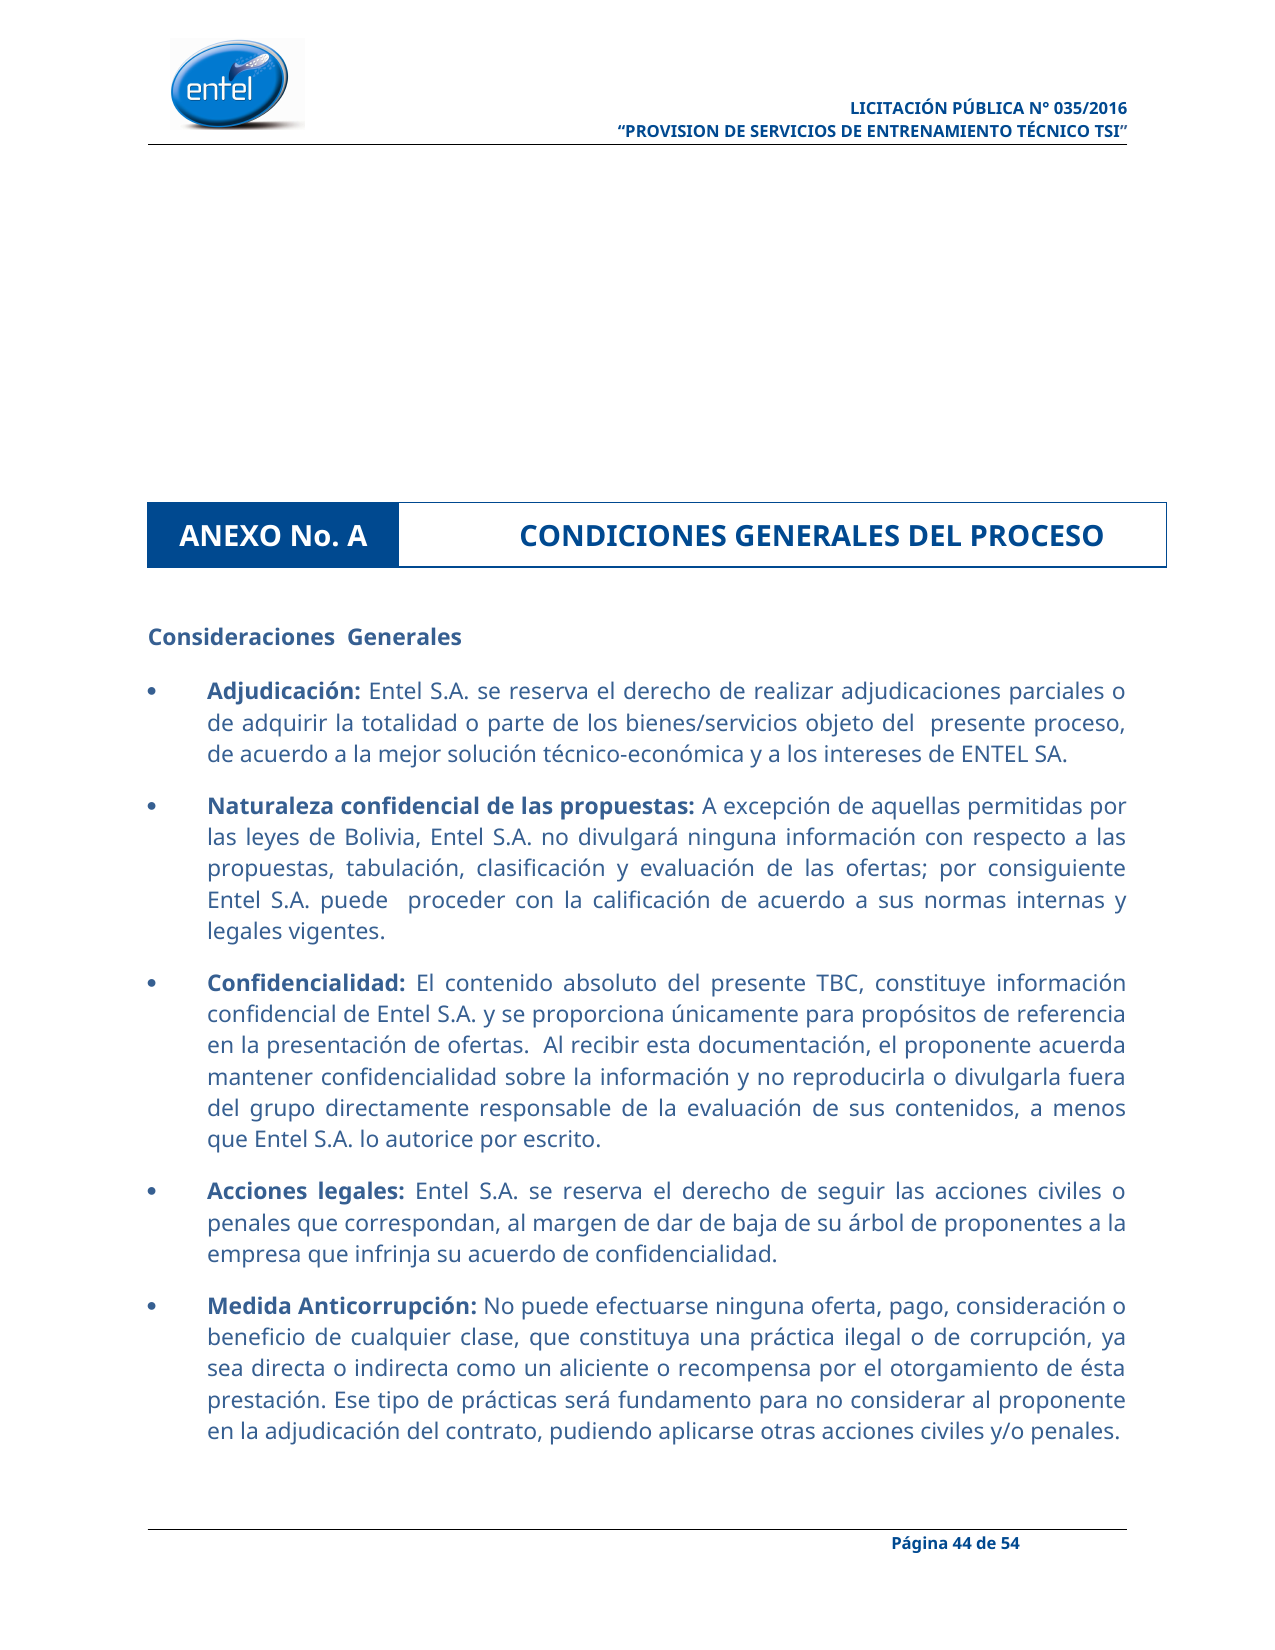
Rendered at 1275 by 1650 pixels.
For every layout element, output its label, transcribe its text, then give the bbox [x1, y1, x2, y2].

list Naturaleza confidencial de las propuestas: A excepción de aquellas permitidas por las leyes de Bolivia, Entel S.A. no divulgará ninguna información con respecto a las propuestas, tabulación, clasificación y evaluación de las ofertas; por consiguiente Entel S.A. puede proceder con la calificación de acuerdo a sus normas internas y legales vigentes. [148, 790, 1127, 946]
list Acciones legales: Entel S.A. se reserva el derecho de seguir las acciones civiles o penales que correspondan, al margen de dar de baja de su árbol de proponentes a la empresa que infrinja su acuerdo de confidencialidad. [148, 1175, 1127, 1269]
table_header ANEXO No. A [148, 503, 398, 566]
list Confidencialidad: El contenido absoluto del presente TBC, constituye información confidencial de Entel S.A. y se proporciona únicamente para propósitos de referencia en la presentación de ofertas. Al recibir esta documentación, el proponente acuerda mantener confidencialidad sobre la información y no reproducirla o divulgarla fuera del grupo directamente responsable de la evaluación de sus contenidos, a menos que Entel S.A. lo autorice por escrito. [148, 967, 1127, 1154]
table_header CONDICIONES GENERALES DEL PROCESO [399, 503, 1166, 566]
text Consideraciones Generales [148, 621, 1127, 653]
list Medida Anticorrupción: No puede efectuarse ninguna oferta, pago, consideración o beneficio de cualquier clase, que constituya una práctica ilegal o de corrupción, ya sea directa o indirecta como un aliciente o recompensa por el otorgamiento de ésta prestación. Ese tipo de prácticas será fundamento para no considerar al proponente en la adjudicación del contrato, pudiendo aplicarse otras acciones civiles y/o penales. [148, 1290, 1127, 1446]
list Adjudicación: Entel S.A. se reserva el derecho de realizar adjudicaciones parciales o de adquirir la totalidad o parte de los bienes/servicios objeto del presente proceso, de acuerdo a la mejor solución técnico-económica y a los intereses de ENTEL SA. [148, 675, 1127, 769]
picture [170, 38, 305, 130]
